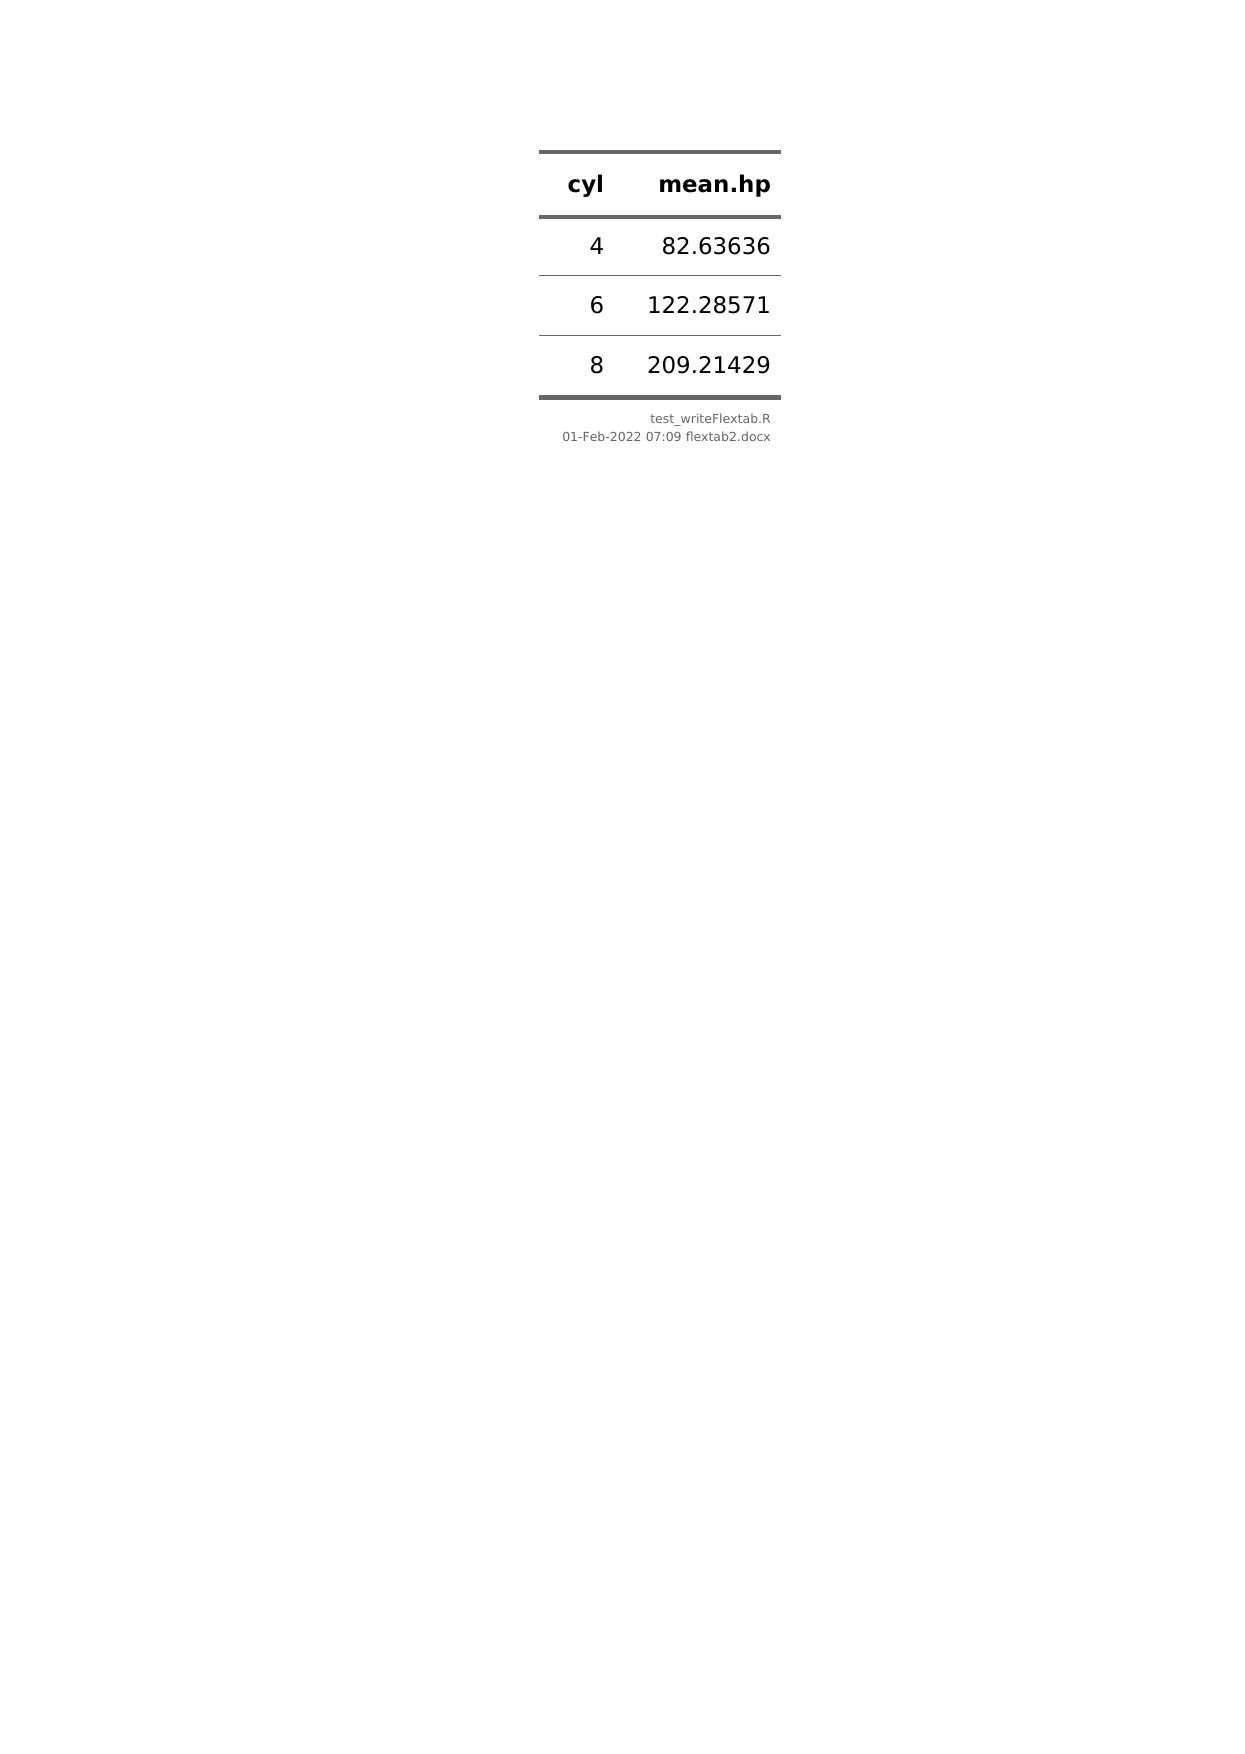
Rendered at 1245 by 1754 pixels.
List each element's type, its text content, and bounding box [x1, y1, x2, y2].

table_cell 4 [539, 219, 614, 275]
table_cell 82.63636 [614, 219, 781, 275]
table_header mean.hp [614, 154, 781, 215]
table_cell 8 [539, 336, 614, 395]
table_cell 122.28571 [614, 276, 781, 335]
table_cell 6 [539, 276, 614, 335]
table_cell test_writeFlextab.R 01-Feb-2022 07:09 flextab2.docx [539, 400, 781, 455]
table_header cyl [539, 154, 614, 215]
table_cell 209.21429 [614, 336, 781, 395]
